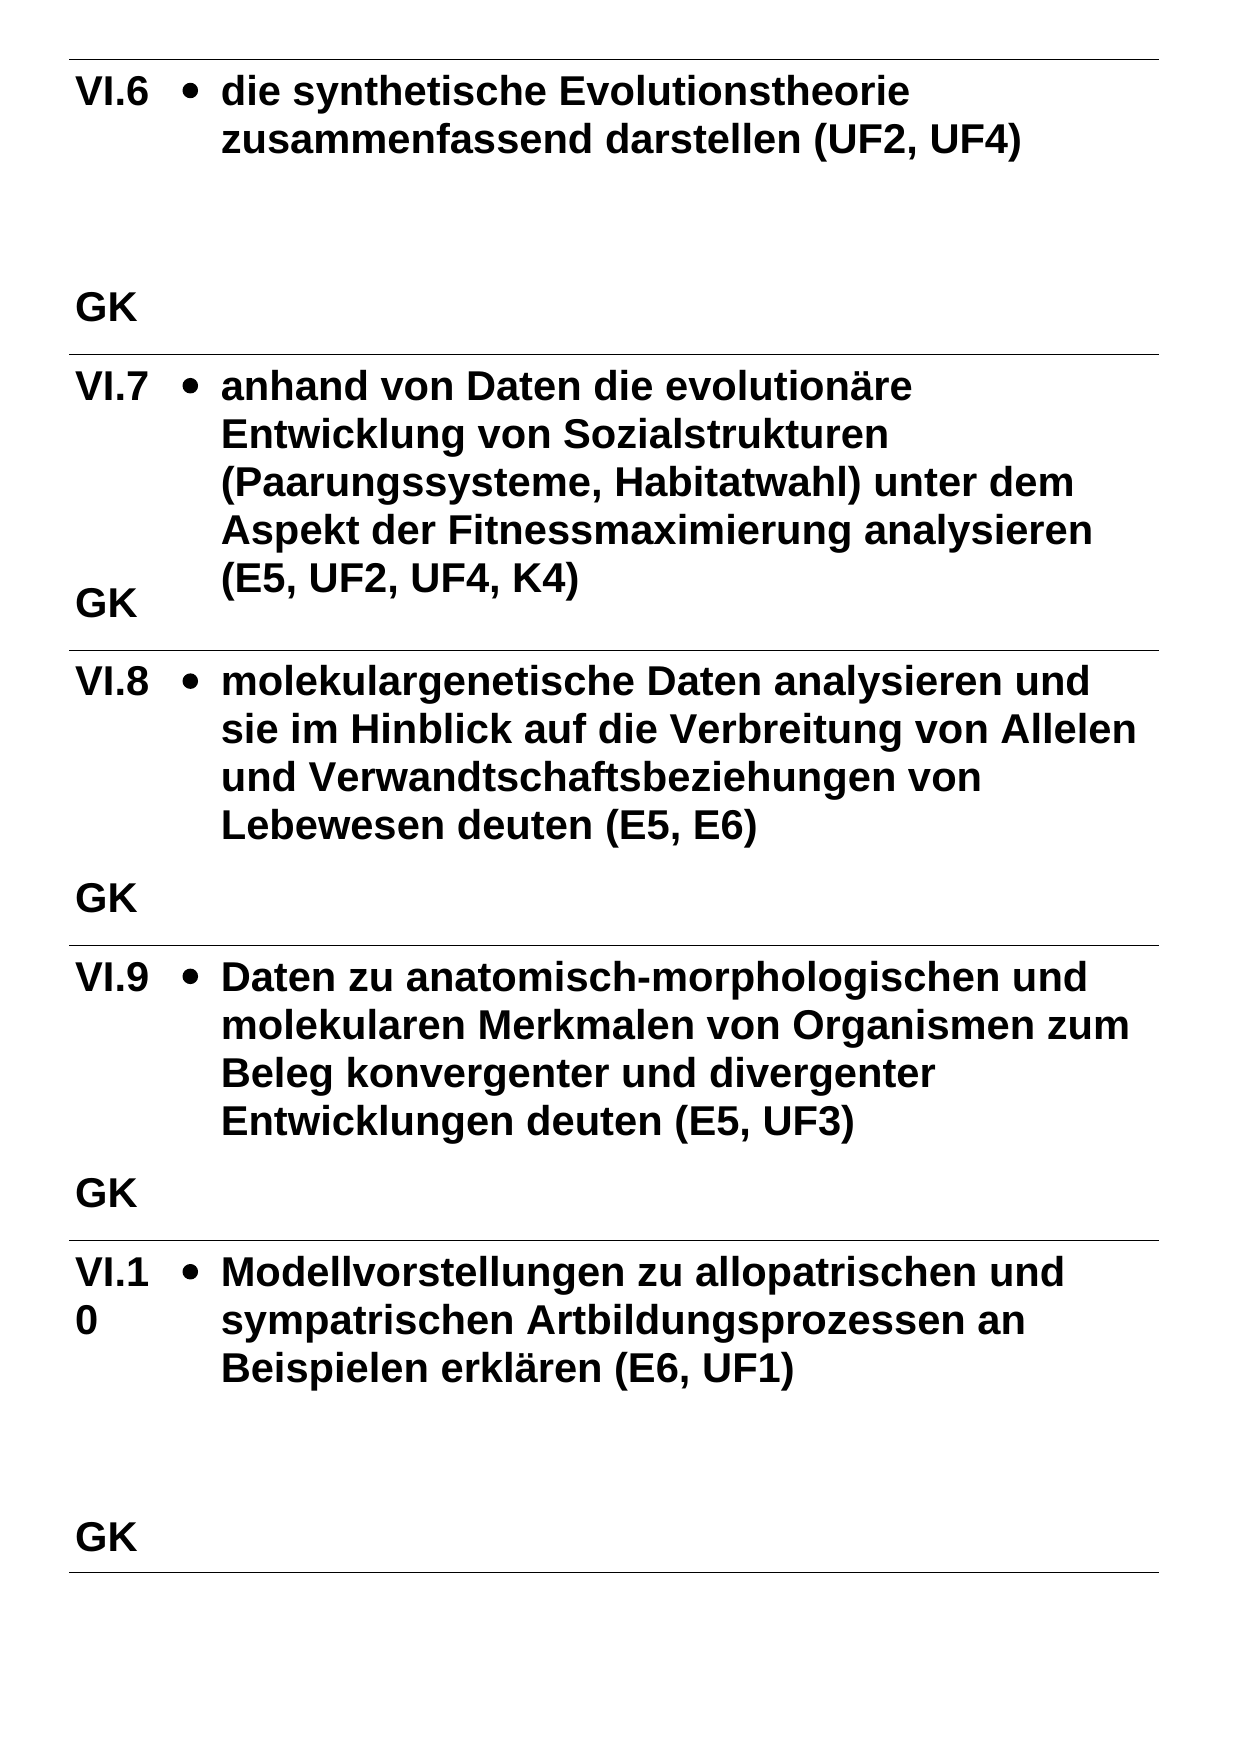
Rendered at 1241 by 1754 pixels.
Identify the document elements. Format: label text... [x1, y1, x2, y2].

table_cell molekulargenetische Daten analysieren und sie im Hinblick auf die Verbreitung von Allelen und Verwandtschaftsbeziehungen von Lebewesen deuten (E5, E6) [177, 651, 1159, 945]
table_cell Modellvorstellungen zu allopatrischen und sympatrischen Artbildungsprozessen an Beispielen erklären (E6, UF1) [177, 1241, 1159, 1572]
table_cell VI.8 GK [69, 651, 177, 945]
table_cell Daten zu anatomisch-morphologischen und molekularen Merkmalen von Organismen zum Beleg konvergenter und divergenter Entwicklungen deuten (E5, UF3) [177, 946, 1159, 1240]
table_cell die synthetische Evolutionstheorie zusammenfassend darstellen (UF2, UF4) [177, 60, 1159, 354]
table_cell anhand von Daten die evolutionäre Entwicklung von Sozialstrukturen (Paarungssysteme, Habitatwahl) unter dem Aspekt der Fitnessmaximierung analysieren (E5, UF2, UF4, K4) [177, 355, 1159, 650]
table_cell VI.9 GK [69, 946, 177, 1240]
table_cell VI.7 GK [69, 355, 177, 650]
table_cell VI.6 GK [69, 60, 177, 354]
table_cell VI.10 GK [69, 1241, 177, 1572]
